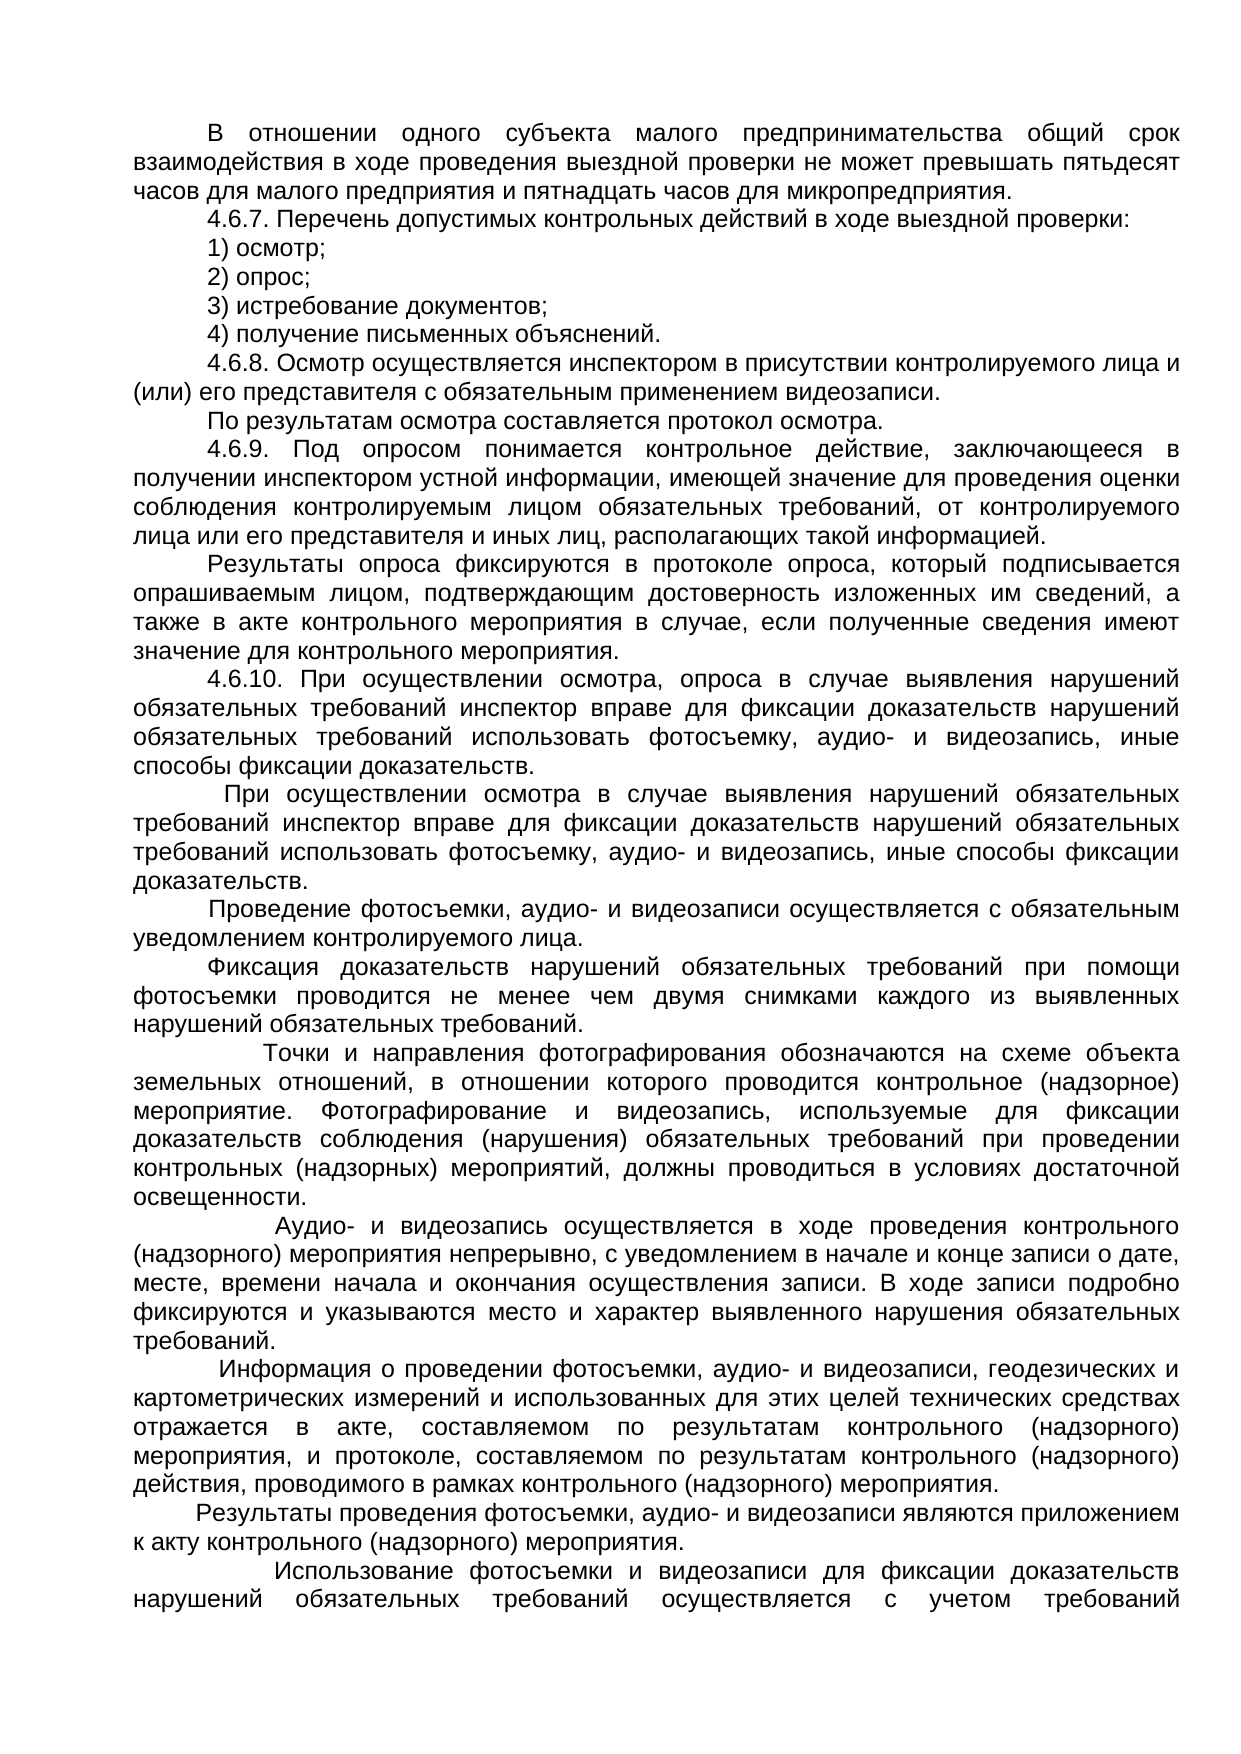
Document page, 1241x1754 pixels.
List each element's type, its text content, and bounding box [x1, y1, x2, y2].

text Информация о проведении фотосъемки, аудио- и видеозаписи, геодезических и картометрических измерений и использованных для этих целей технических средствах отражается в акте, составляемом по результатам контрольного (надзорного) мероприятия, и протоколе, составляемом по результатам контрольного (надзорного) действия, проводимого в рамках контрольного (надзорного) мероприятия. [133, 1354, 1181, 1498]
text Результаты опроса фиксируются в протоколе опроса, который подписывается опрашиваемым лицом, подтверждающим достоверность изложенных им сведений, а также в акте контрольного мероприятия в случае, если полученные сведения имеют значение для контрольного мероприятия. [133, 549, 1181, 664]
text Проведение фотосъемки, аудио- и видеозаписи осуществляется с обязательным уведомлением контролируемого лица. [133, 894, 1181, 952]
text 3) истребование документов; [133, 291, 1181, 319]
text Точки и направления фотографирования обозначаются на схеме объекта земельных отношений, в отношении которого проводится контрольное (надзорное) мероприятие. Фотографирование и видеозапись, используемые для фиксации доказательств соблюдения (нарушения) обязательных требований при проведении контрольных (надзорных) мероприятий, должны проводиться в условиях достаточной освещенности. [133, 1038, 1181, 1211]
text 1) осмотр; [133, 233, 1181, 262]
text 4) получение письменных объяснений. [133, 319, 1181, 348]
text 4.6.7. Перечень допустимых контрольных действий в ходе выездной проверки: [133, 204, 1181, 233]
text 2) опрос; [133, 262, 1181, 291]
text 4.6.10. При осуществлении осмотра, опроса в случае выявления нарушений обязательных требований инспектор вправе для фиксации доказательств нарушений обязательных требований использовать фотосъемку, аудио- и видеозапись, иные способы фиксации доказательств. [133, 664, 1181, 779]
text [133, 1556, 1181, 1613]
text При осуществлении осмотра в случае выявления нарушений обязательных требований инспектор вправе для фиксации доказательств нарушений обязательных требований использовать фотосъемку, аудио- и видеозапись, иные способы фиксации доказательств. [133, 779, 1181, 894]
text По результатам осмотра составляется протокол осмотра. [133, 406, 1181, 434]
text Результаты проведения фотосъемки, аудио- и видеозаписи являются приложением к акту контрольного (надзорного) мероприятия. [133, 1498, 1181, 1556]
text В отношении одного субъекта малого предпринимательства общий срок взаимодействия в ходе проведения выездной проверки не может превышать пятьдесят часов для малого предприятия и пятнадцать часов для микропредприятия. [133, 118, 1181, 204]
text Аудио- и видеозапись осуществляется в ходе проведения контрольного (надзорного) мероприятия непрерывно, с уведомлением в начале и конце записи о дате, месте, времени начала и окончания осуществления записи. В ходе записи подробно фиксируются и указываются место и характер выявленного нарушения обязательных требований. [133, 1211, 1181, 1354]
text 4.6.9. Под опросом понимается контрольное действие, заключающееся в получении инспектором устной информации, имеющей значение для проведения оценки соблюдения контролируемым лицом обязательных требований, от контролируемого лица или его представителя и иных лиц, располагающих такой информацией. [133, 434, 1181, 549]
text Фиксация доказательств нарушений обязательных требований при помощи фотосъемки проводится не менее чем двумя снимками каждого из выявленных нарушений обязательных требований. [133, 952, 1181, 1038]
text 4.6.8. Осмотр осуществляется инспектором в присутствии контролируемого лица и (или) его представителя с обязательным применением видеозаписи. [133, 348, 1181, 406]
